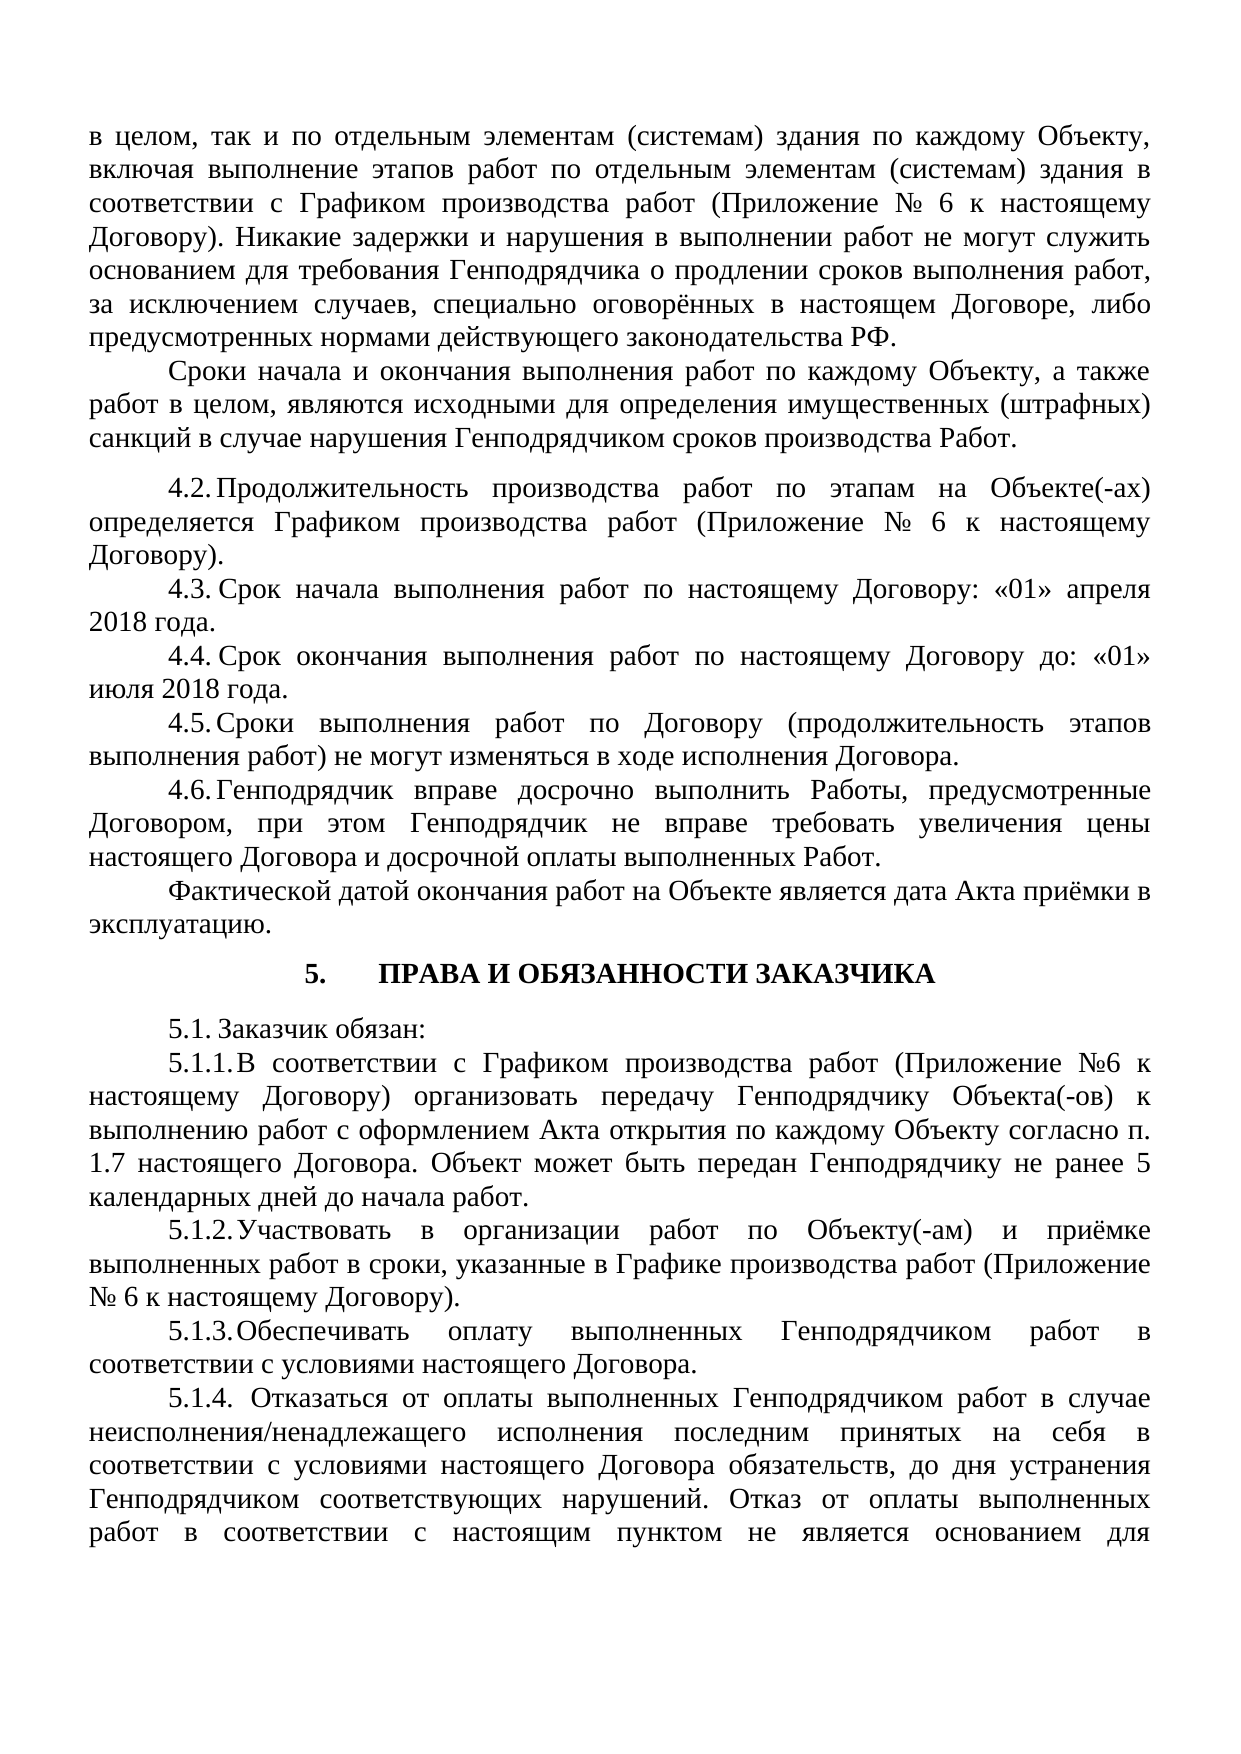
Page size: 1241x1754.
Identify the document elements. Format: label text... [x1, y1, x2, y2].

text Сроки начала и окончания выполнения работ по каждому Объекту, а также работ в целом, являются исходными для определения имущественных (штрафных) санкций в случае нарушения Генподрядчиком сроков производства Работ. [89, 353, 1152, 453]
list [89, 1380, 1152, 1548]
list Сроки выполнения работ по Договору (продолжительность этапов выполнения работ) не могут изменяться в ходе исполнения Договора. [89, 705, 1152, 772]
list Продолжительность производства работ по этапам на Объекте(-ах) определяется Графиком производства работ (Приложение № 6 к настоящему Договору). [89, 470, 1152, 571]
list Срок окончания выполнения работ по настоящему Договору до: «01» июля 2018 года. [89, 638, 1152, 705]
list Участвовать в организации работ по Объекту(-ам) и приёмке выполненных работ в сроки, указанные в Графике производства работ (Приложение № 6 к настоящему Договору). [89, 1212, 1152, 1313]
list Обеспечивать оплату выполненных Генподрядчиком работ в соответствии с условиями настоящего Договора. [89, 1313, 1152, 1380]
text Фактической датой окончания работ на Объекте является дата Акта приёмки в эксплуатацию. [89, 873, 1152, 940]
list В соответствии с Графиком производства работ (Приложение №6 к настоящему Договору) организовать передачу Генподрядчику Объекта(-ов) к выполнению работ с оформлением Акта открытия по каждому Объекту согласно п. 1.7 настоящего Договора. Объект может быть передан Генподрядчику не ранее 5 календарных дней до начала работ. [89, 1045, 1152, 1212]
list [89, 118, 1152, 353]
list Заказчик обязан: [89, 1011, 1152, 1045]
list ПРАВА И ОБЯЗАННОСТИ ЗАКАЗЧИКА [89, 956, 1152, 990]
list Генподрядчик вправе досрочно выполнить Работы, предусмотренные Договором, при этом Генподрядчик не вправе требовать увеличения цены настоящего Договора и досрочной оплаты выполненных Работ. [89, 772, 1152, 873]
list Срок начала выполнения работ по настоящему Договору: «01» апреля 2018 года. [89, 571, 1152, 638]
